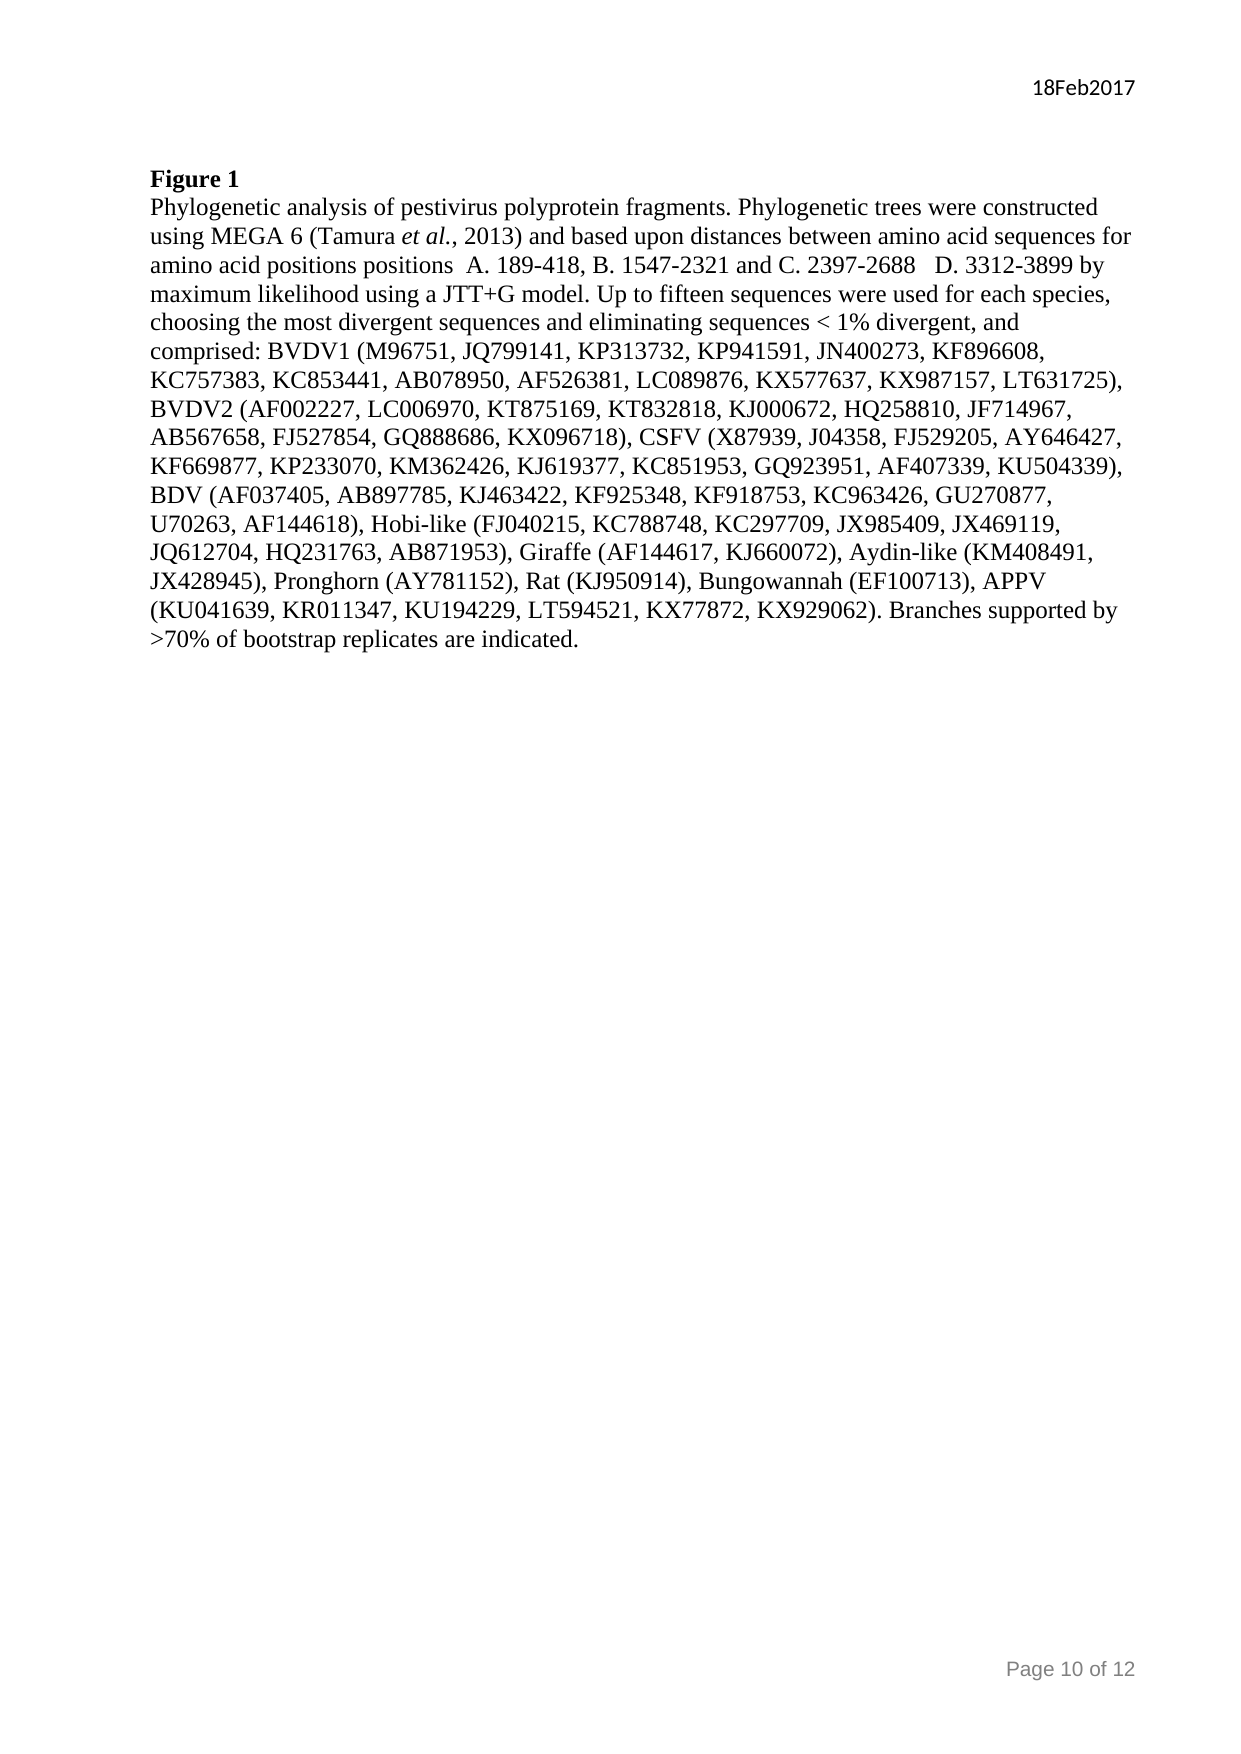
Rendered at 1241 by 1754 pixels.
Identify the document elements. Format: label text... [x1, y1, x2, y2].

text Phylogenetic analysis of pestivirus polyprotein fragments. Phylogenetic trees were constructed using MEGA 6 (Tamura et al., 2013) and based upon distances between amino acid sequences for amino acid positions positions A. 189-418, B. 1547-2321 and C. 2397-2688 D. 3312-3899 by maximum likelihood using a JTT+G model. Up to fifteen sequences were used for each species, choosing the most divergent sequences and eliminating sequences < 1% divergent, and comprised: BVDV1 (M96751, JQ799141, KP313732, KP941591, JN400273, KF896608, KC757383, KC853441, AB078950, AF526381, LC089876, KX577637, KX987157, LT631725), BVDV2 (AF002227, LC006970, KT875169, KT832818, KJ000672, HQ258810, JF714967, AB567658, FJ527854, GQ888686, KX096718), CSFV (X87939, J04358, FJ529205, AY646427, KF669877, KP233070, KM362426, KJ619377, KC851953, GQ923951, AF407339, KU504339), BDV (AF037405, AB897785, KJ463422, KF925348, KF918753, KC963426, GU270877, U70263, AF144618), Hobi-like (FJ040215, KC788748, KC297709, JX985409, JX469119, JQ612704, HQ231763, AB871953), Giraffe (AF144617, KJ660072), Aydin-like (KM408491, JX428945), Pronghorn (AY781152), Rat (KJ950914), Bungowannah (EF100713), APPV (KU041639, KR011347, KU194229, LT594521, KX77872, KX929062). Branches supported by >70% of bootstrap replicates are indicated. [150, 192, 1135, 652]
text Figure 1 [150, 164, 1135, 192]
